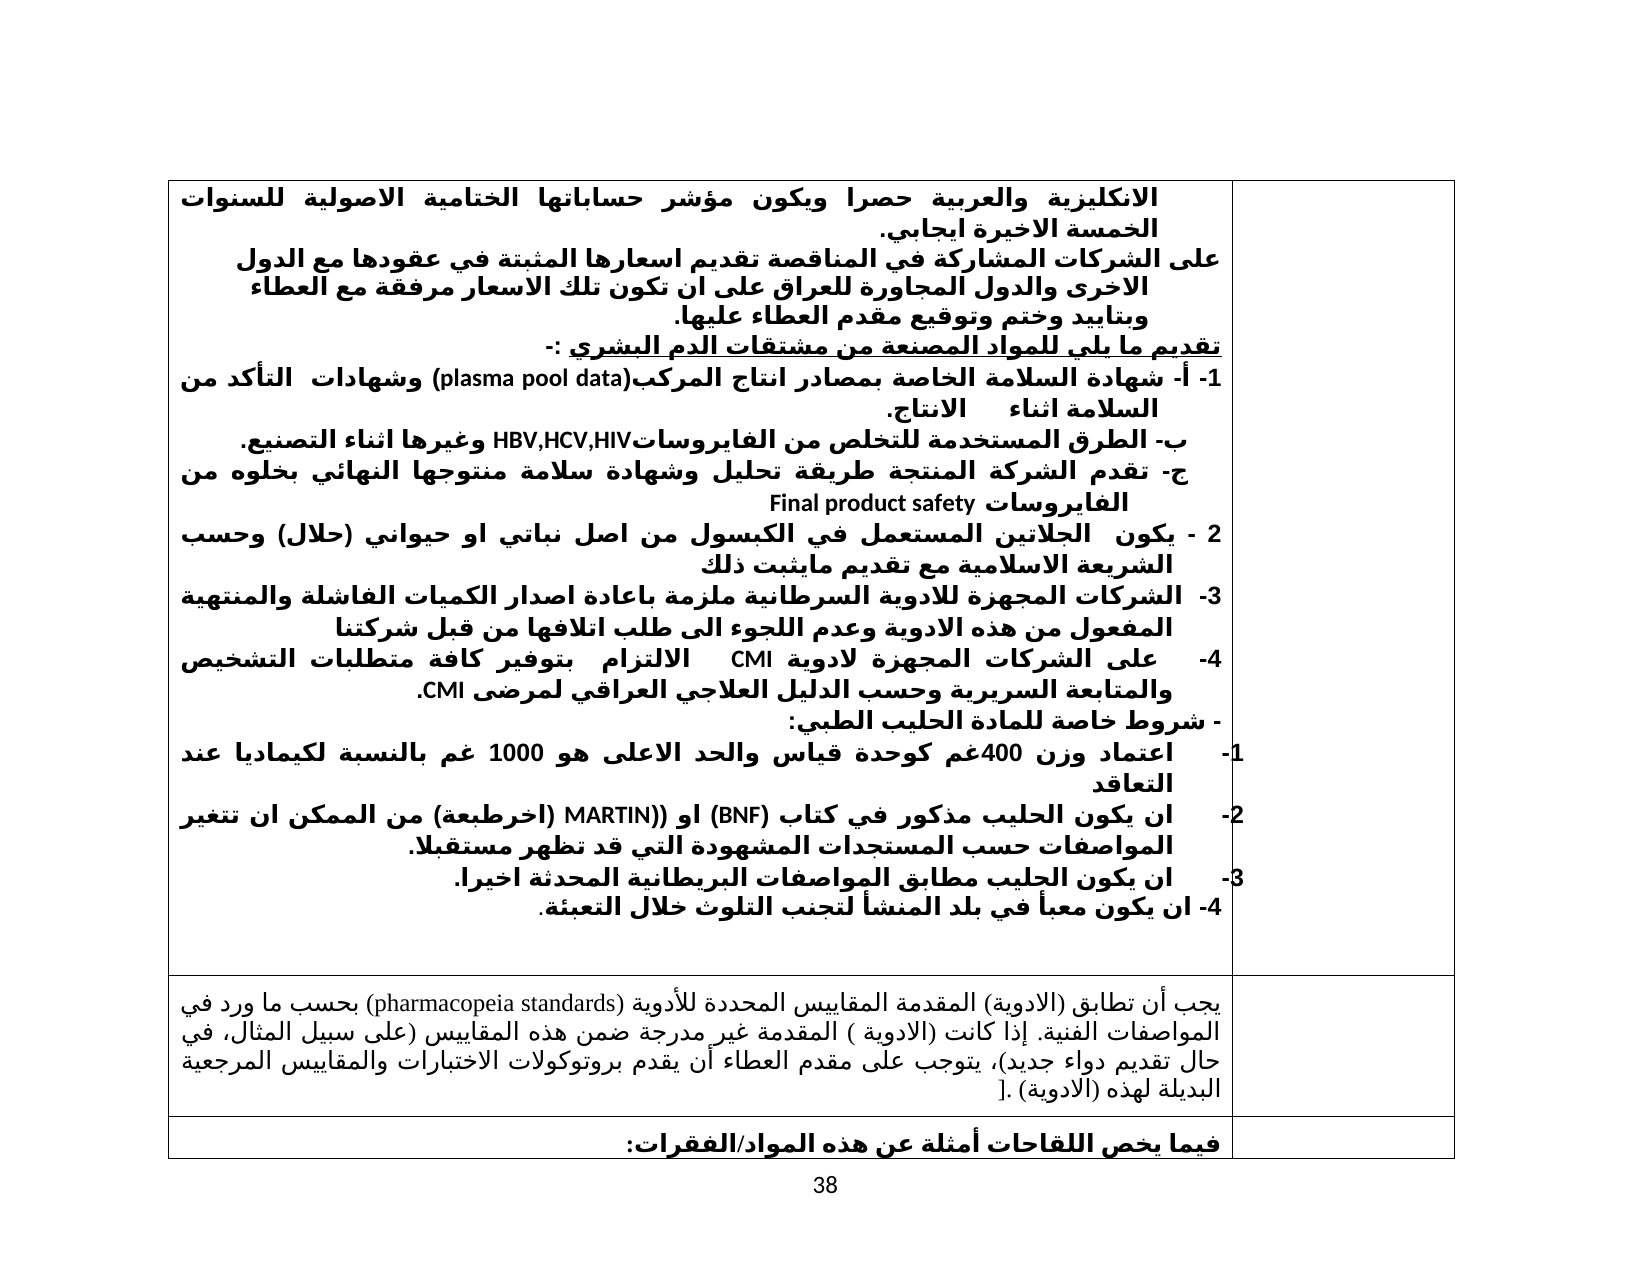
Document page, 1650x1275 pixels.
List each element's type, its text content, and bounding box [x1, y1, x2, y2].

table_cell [169, 1117, 1232, 1158]
table_cell [1233, 1117, 1454, 1158]
table_cell [1233, 976, 1454, 1116]
table_cell يجب أن تطابق (الادوية) المقدمة المقاييس المحددة للأدوية (pharmacopeia standards) بحسب ما ورد في المواصفات الفنية. إذا كانت (الادوية ) المقدمة غير مدرجة ضمن هذه المقاييس (على سبيل المثال، في حال تقديم دواء جديد)، يتوجب على مقدم العطاء أن يقدم بروتوكولات الاختبارات والمقاييس المرجعية البديلة لهذه (الادوية) .[ [169, 976, 1232, 1116]
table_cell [169, 181, 1232, 975]
table_cell [1233, 181, 1454, 975]
